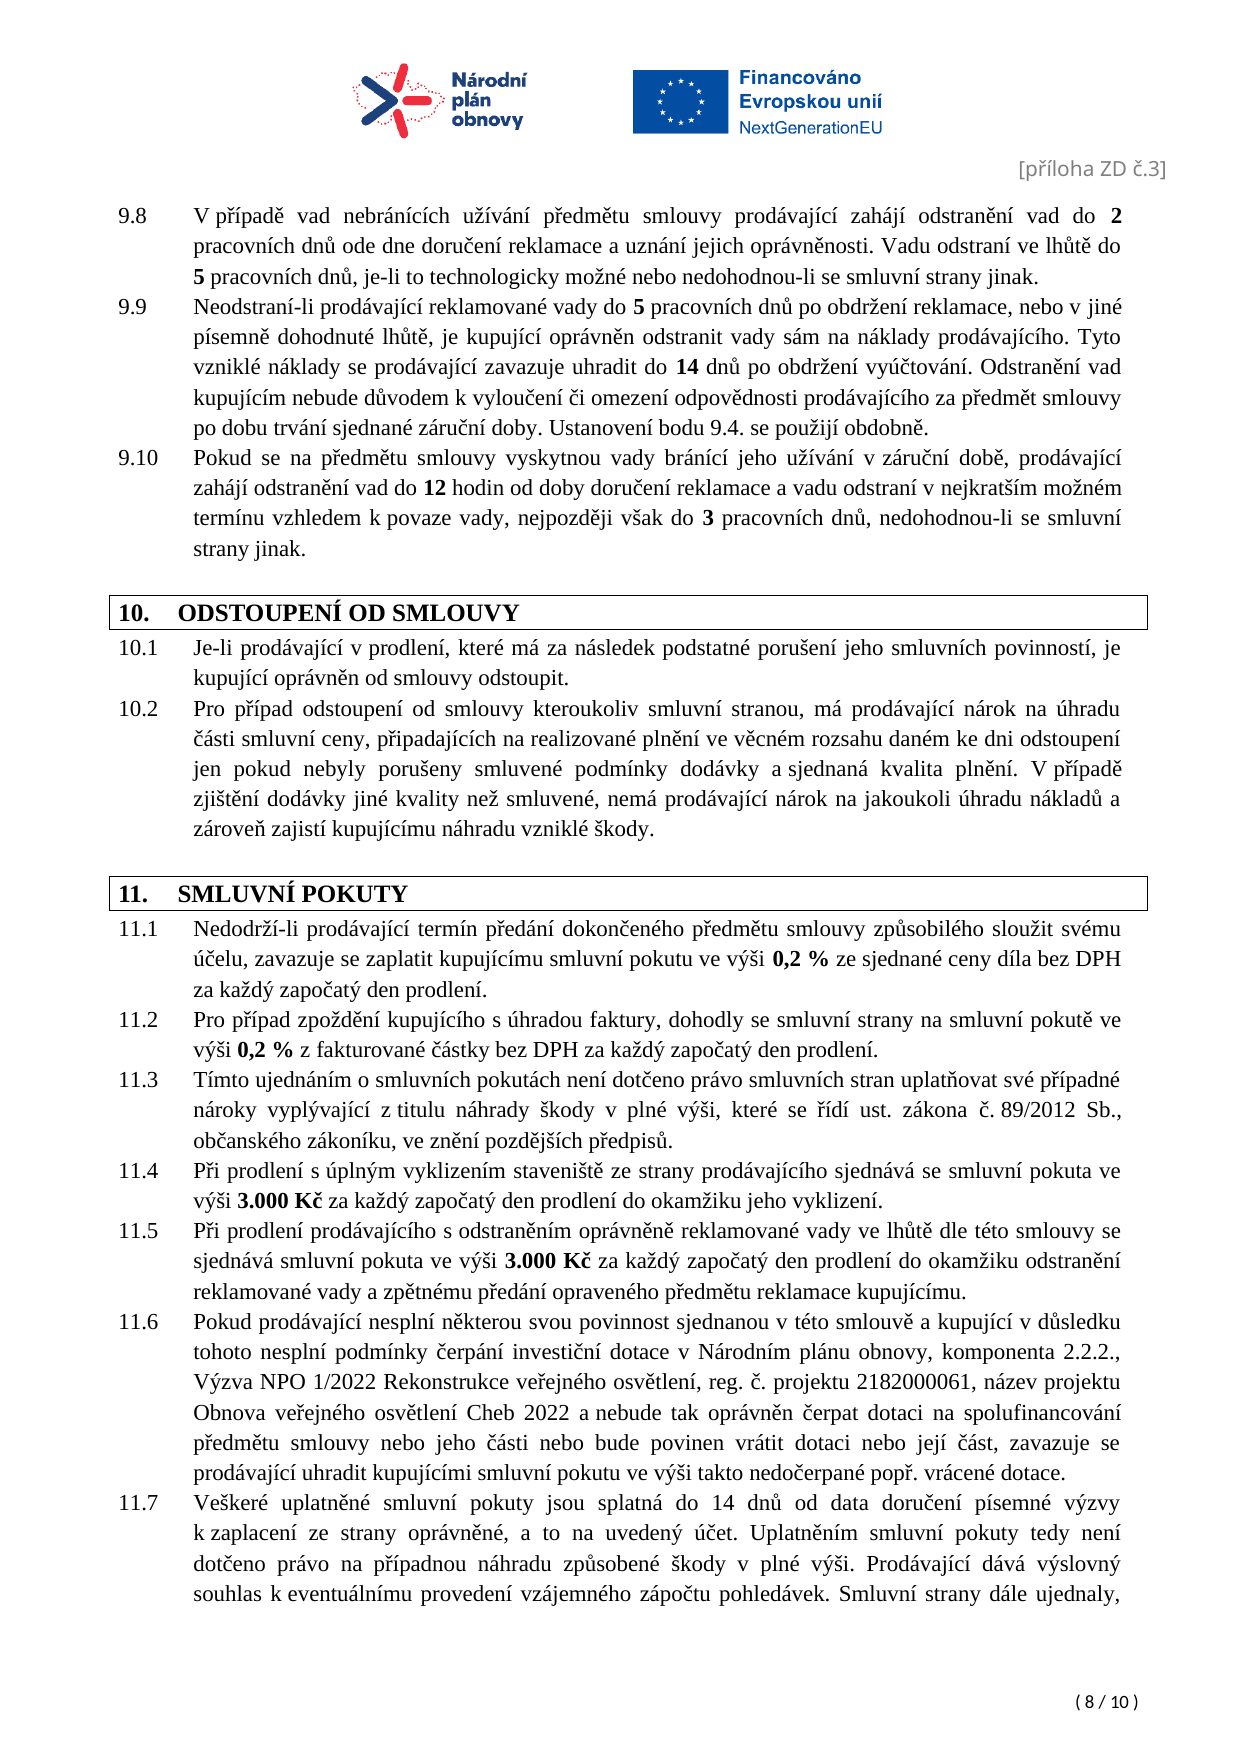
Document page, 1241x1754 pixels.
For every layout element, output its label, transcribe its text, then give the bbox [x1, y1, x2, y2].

text Pro případ odstoupení od smlouvy kteroukoliv smluvní stranou, má prodávající nárok na úhradu části smluvní ceny, připadajících na realizované plnění ve věcném rozsahu daném ke dni odstoupení jen pokud nebyly porušeny smluvené podmínky dodávky a sjednaná kvalita plnění. V případě zjištění dodávky jiné kvality než smluvené, nemá prodávající nárok na jakoukoli úhradu nákladů a zároveň zajistí kupujícímu náhradu vzniklé škody. [118, 695, 1122, 842]
text Při prodlení prodávajícího s odstraněním oprávněně reklamované vady ve lhůtě dle této smlouvy se sjednává smluvní pokuta ve výši 3.000 Kč za každý započatý den prodlení do okamžiku odstranění reklamované vady a zpětnému předání opraveného předmětu reklamace kupujícímu. [118, 1217, 1122, 1304]
text Je-li prodávající v prodlení, které má za následek podstatné porušení jeho smluvních povinností, je kupující oprávněn od smlouvy odstoupit. [118, 634, 1122, 691]
text Nedodrží-li prodávající termín předání dokončeného předmětu smlouvy způsobilého sloužit svému účelu, zavazuje se zaplatit kupujícímu smluvní pokutu ve výši 0,2 % ze sjednané ceny díla bez DPH za každý započatý den prodlení. [118, 915, 1122, 1002]
text V případě vad nebránících užívání předmětu smlouvy prodávající zahájí odstranění vad do 2 pracovních dnů ode dne doručení reklamace a uznání jejich oprávněnosti. Vadu odstraní ve lhůtě do 5 pracovních dnů, je-li to technologicky možné nebo nedohodnou-li se smluvní strany jinak. [118, 202, 1122, 289]
subtitle SMLUVNÍ POKUTY [110, 877, 1147, 910]
subtitle ODSTOUPENÍ OD SMLOUVY [110, 596, 1147, 629]
text Pro případ zpoždění kupujícího s úhradou faktury, dohodly se smluvní strany na smluvní pokutě ve výši 0,2 % z fakturované částky bez DPH za každý započatý den prodlení. [118, 1006, 1122, 1062]
text Neodstraní-li prodávající reklamované vady do 5 pracovních dnů po obdržení reklamace, nebo v jiné písemně dohodnuté lhůtě, je kupující oprávněn odstranit vady sám na náklady prodávajícího. Tyto vzniklé náklady se prodávající zavazuje uhradit do 14 dnů po obdržení vyúčtování. Odstranění vad kupujícím nebude důvodem k vyloučení či omezení odpovědnosti prodávajícího za předmět smlouvy po dobu trvání sjednané záruční doby. Ustanovení bodu 9.4. se použijí obdobně. [118, 293, 1122, 440]
text Pokud prodávající nesplní některou svou povinnost sjednanou v této smlouvě a kupující v důsledku tohoto nesplní podmínky čerpání investiční dotace v Národním plánu obnovy, komponenta 2.2.2., Výzva NPO 1/2022 Rekonstrukce veřejného osvětlení, reg. č. projektu 2182000061, název projektu Obnova veřejného osvětlení Cheb 2022 a nebude tak oprávněn čerpat dotaci na spolufinancování předmětu smlouvy nebo jeho části nebo bude povinen vrátit dotaci nebo její část, zavazuje se prodávající uhradit kupujícími smluvní pokutu ve výši takto nedočerpané popř. vrácené dotace. [118, 1308, 1122, 1485]
text Pokud se na předmětu smlouvy vyskytnou vady bránící jeho užívání v záruční době, prodávající zahájí odstranění vad do 12 hodin od doby doručení reklamace a vadu odstraní v nejkratším možném termínu vzhledem k povaze vady, nejpozději však do 3 pracovních dnů, nedohodnou-li se smluvní strany jinak. [118, 444, 1122, 561]
picture [624, 64, 899, 138]
picture [341, 55, 543, 147]
text Tímto ujednáním o smluvních pokutách není dotčeno právo smluvních stran uplatňovat své případné nároky vyplývající z titulu náhrady škody v plné výši, které se řídí ust. zákona č. 89/2012 Sb., občanského zákoníku, ve znění pozdějších předpisů. [118, 1066, 1122, 1153]
text Při prodlení s úplným vyklizením staveniště ze strany prodávajícího sjednává se smluvní pokuta ve výši 3.000 Kč za každý započatý den prodlení do okamžiku jeho vyklizení. [118, 1157, 1122, 1213]
